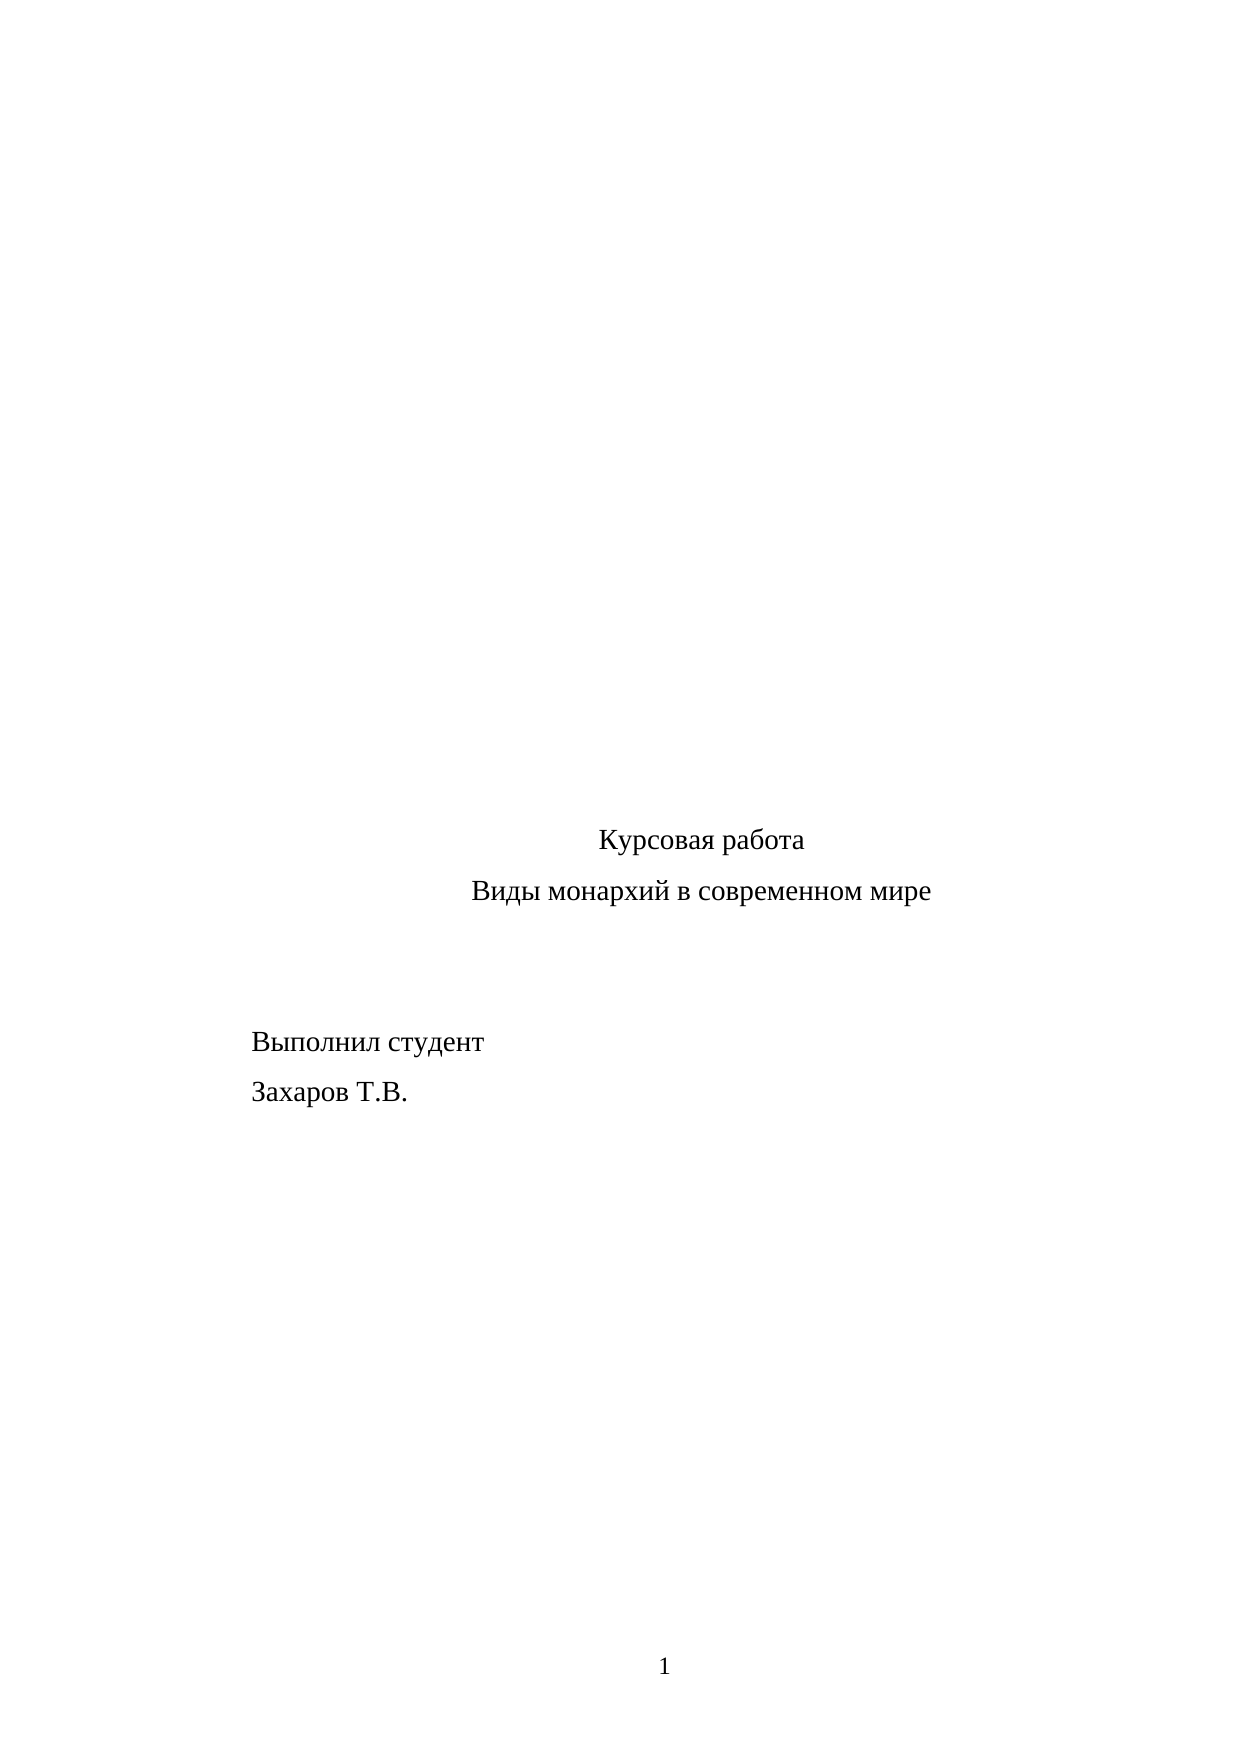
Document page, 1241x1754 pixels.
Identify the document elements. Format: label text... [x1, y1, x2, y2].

text Курсовая работа [177, 822, 1152, 856]
text Выполнил студент [177, 1024, 1152, 1057]
text Захаров Т.В. [177, 1074, 1152, 1108]
text Виды монархий в современном мире [177, 873, 1152, 906]
